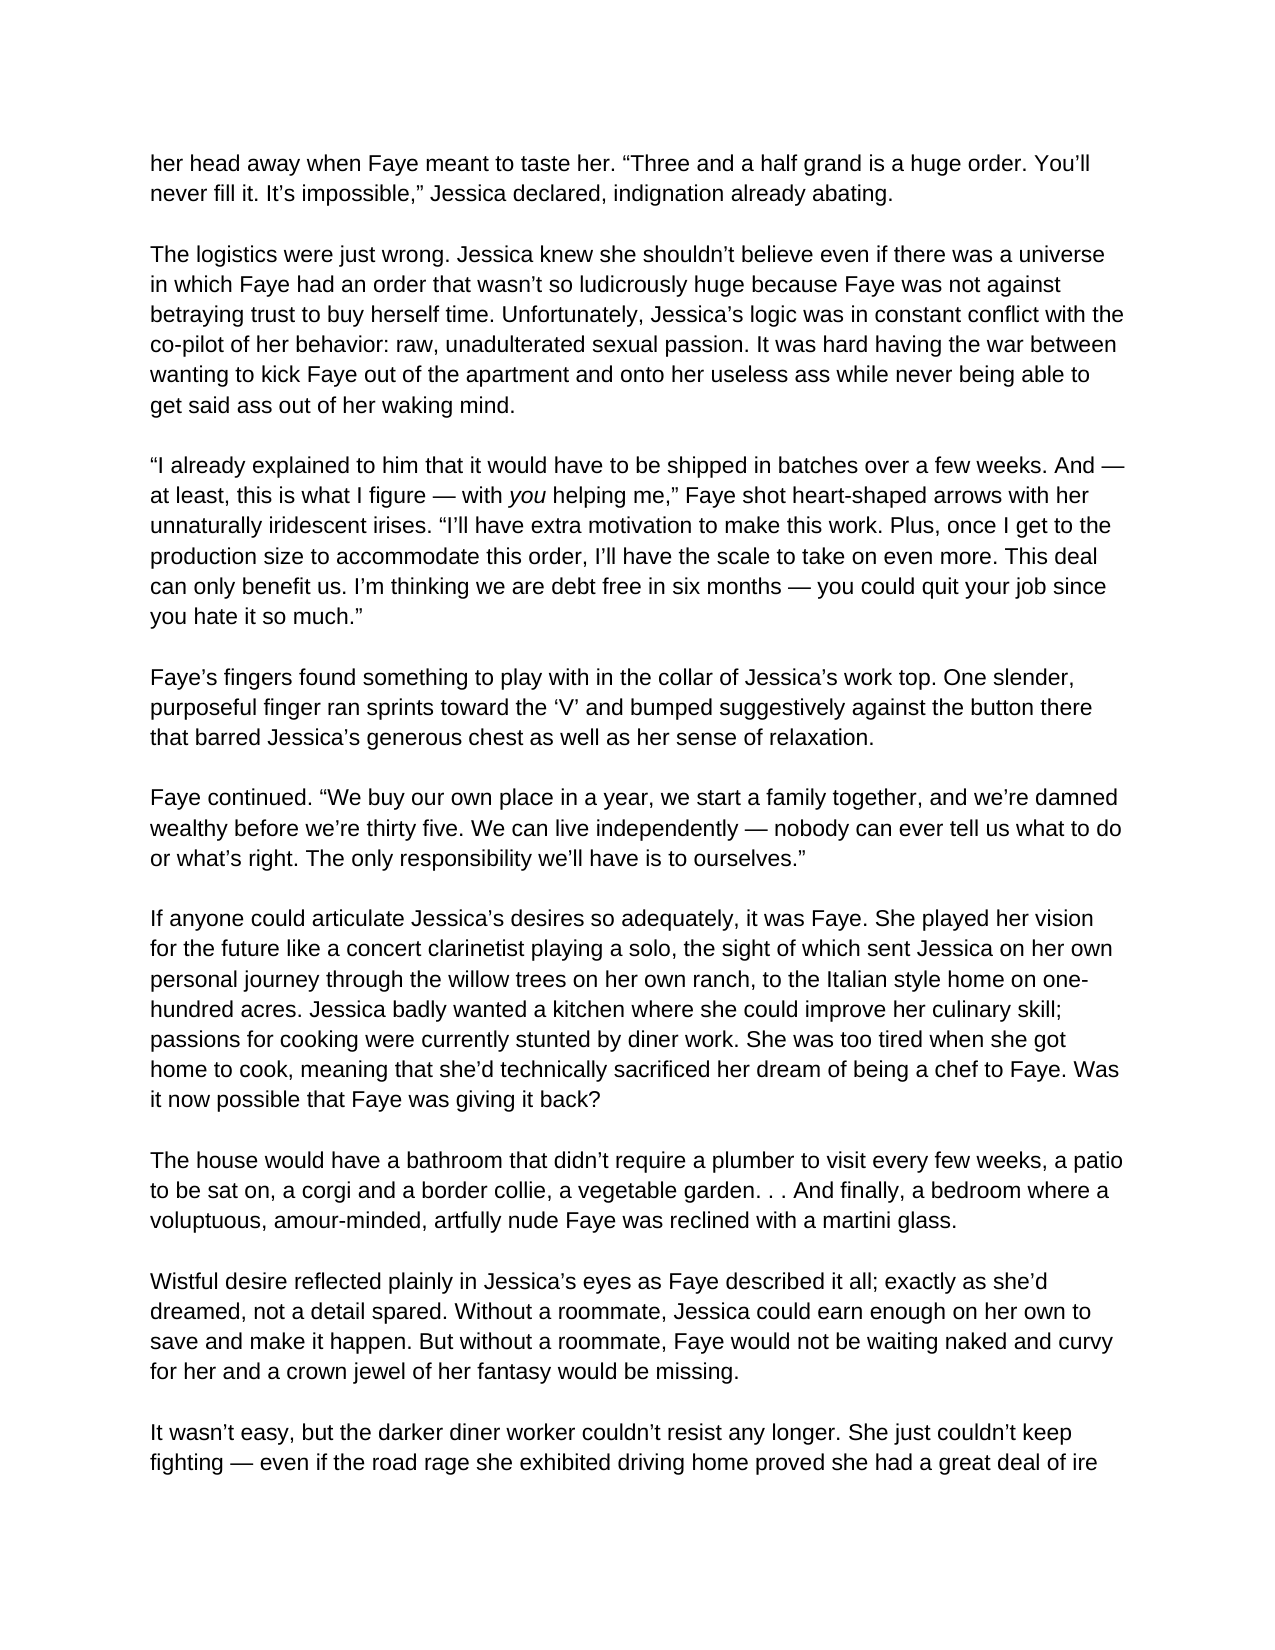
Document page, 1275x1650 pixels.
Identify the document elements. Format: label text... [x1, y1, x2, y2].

text The house would have a bathroom that didn’t require a plumber to visit every few weeks, a patio to be sat on, a corgi and a border collie, a vegetable garden. . . And finally, a bedroom where a voluptuous, amour-minded, artfully nude Faye was reclined with a martini glass. [150, 1147, 1125, 1234]
text Faye continued. “We buy our own place in a year, we start a family together, and we’re damned wealthy before we’re thirty five. We can live independently — nobody can ever tell us what to do or what’s right. The only responsibility we’ll have is to ourselves.” [150, 784, 1125, 871]
text Faye’s fingers found something to play with in the collar of Jessica’s work top. One slender, purposeful finger ran sprints toward the ‘V’ and bumped suggestively against the button there that barred Jessica’s generous chest as well as her sense of relaxation. [150, 663, 1125, 750]
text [150, 150, 1125, 207]
text Wistful desire reflected plainly in Jessica’s eyes as Faye described it all; exactly as she’d dreamed, not a detail spared. Without a roommate, Jessica could earn enough on her own to save and make it happen. But without a roommate, Faye would not be waiting naked and curvy for her and a crown jewel of her fantasy would be missing. [150, 1268, 1125, 1385]
text “I already explained to him that it would have to be shipped in batches over a few weeks. And — at least, this is what I figure — with you helping me,” Faye shot heart-shaped arrows with her unnaturally iridescent irises. “I’ll have extra motivation to make this work. Plus, once I get to the production size to accommodate this order, I’ll have the scale to take on even more. This deal can only benefit us. I’m thinking we are debt free in six months — you could quit your job since you hate it so much.” [150, 452, 1125, 629]
text If anyone could articulate Jessica’s desires so adequately, it was Faye. She played her vision for the future like a concert clarinetist playing a solo, the sight of which sent Jessica on her own personal journey through the willow trees on her own ranch, to the Italian style home on one-hundred acres. Jessica badly wanted a kitchen where she could improve her culinary skill; passions for cooking were currently stunted by diner work. She was too tired when she got home to cook, meaning that she’d technically sacrificed her dream of being a chef to Faye. Was it now possible that Faye was giving it back? [150, 905, 1125, 1113]
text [150, 1419, 1125, 1475]
text The logistics were just wrong. Jessica knew she shouldn’t believe even if there was a universe in which Faye had an order that wasn’t so ludicrously huge because Faye was not against betraying trust to buy herself time. Unfortunately, Jessica’s logic was in constant conflict with the co-pilot of her behavior: raw, unadulterated sexual passion. It was hard having the war between wanting to kick Faye out of the apartment and onto her useless ass while never being able to get said ass out of her waking mind. [150, 241, 1125, 418]
